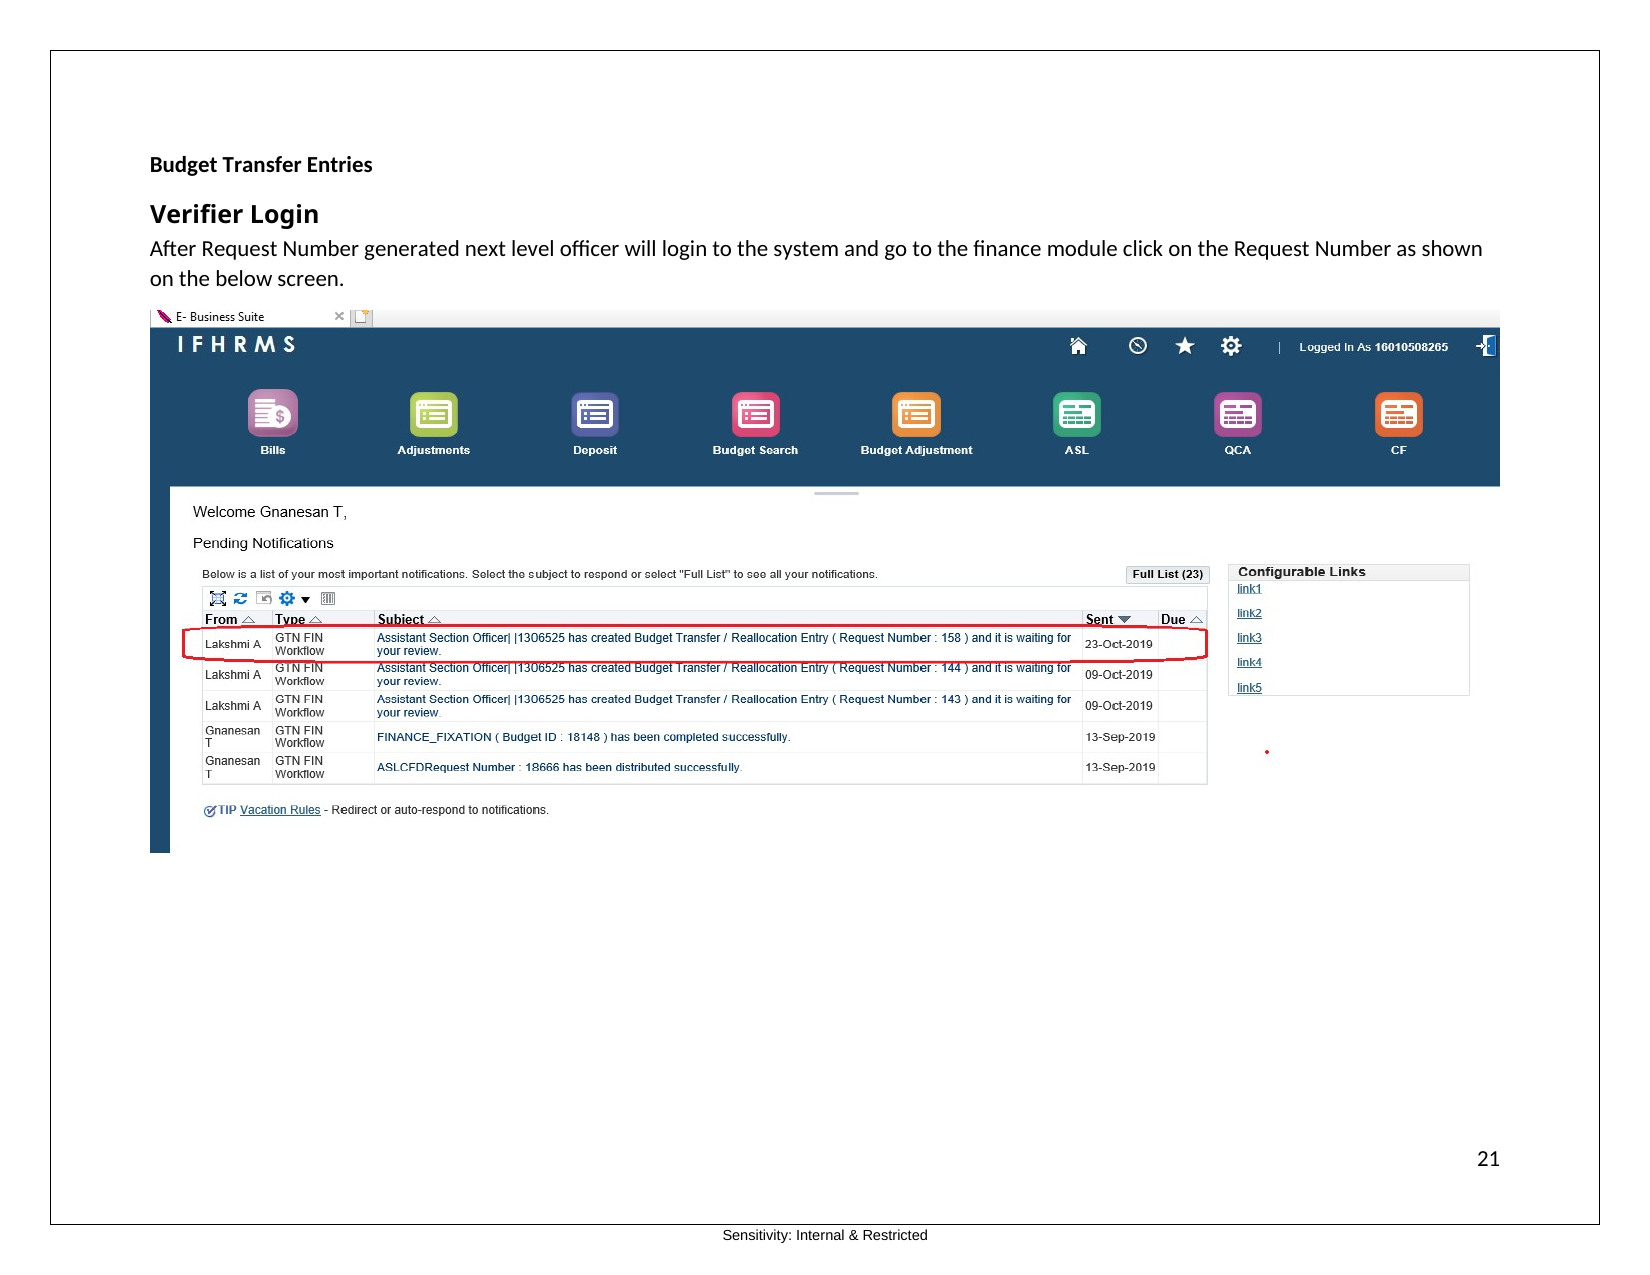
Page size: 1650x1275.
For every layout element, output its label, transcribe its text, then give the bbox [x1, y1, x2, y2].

text Budget Transfer Entries [149, 150, 1500, 178]
subtitle Verifier Login [150, 197, 1500, 231]
picture [150, 310, 1500, 1124]
text After Request Number generated next level officer will login to the system and go to the finance module click on the Request Number as shown on the below screen. [149, 234, 1500, 292]
